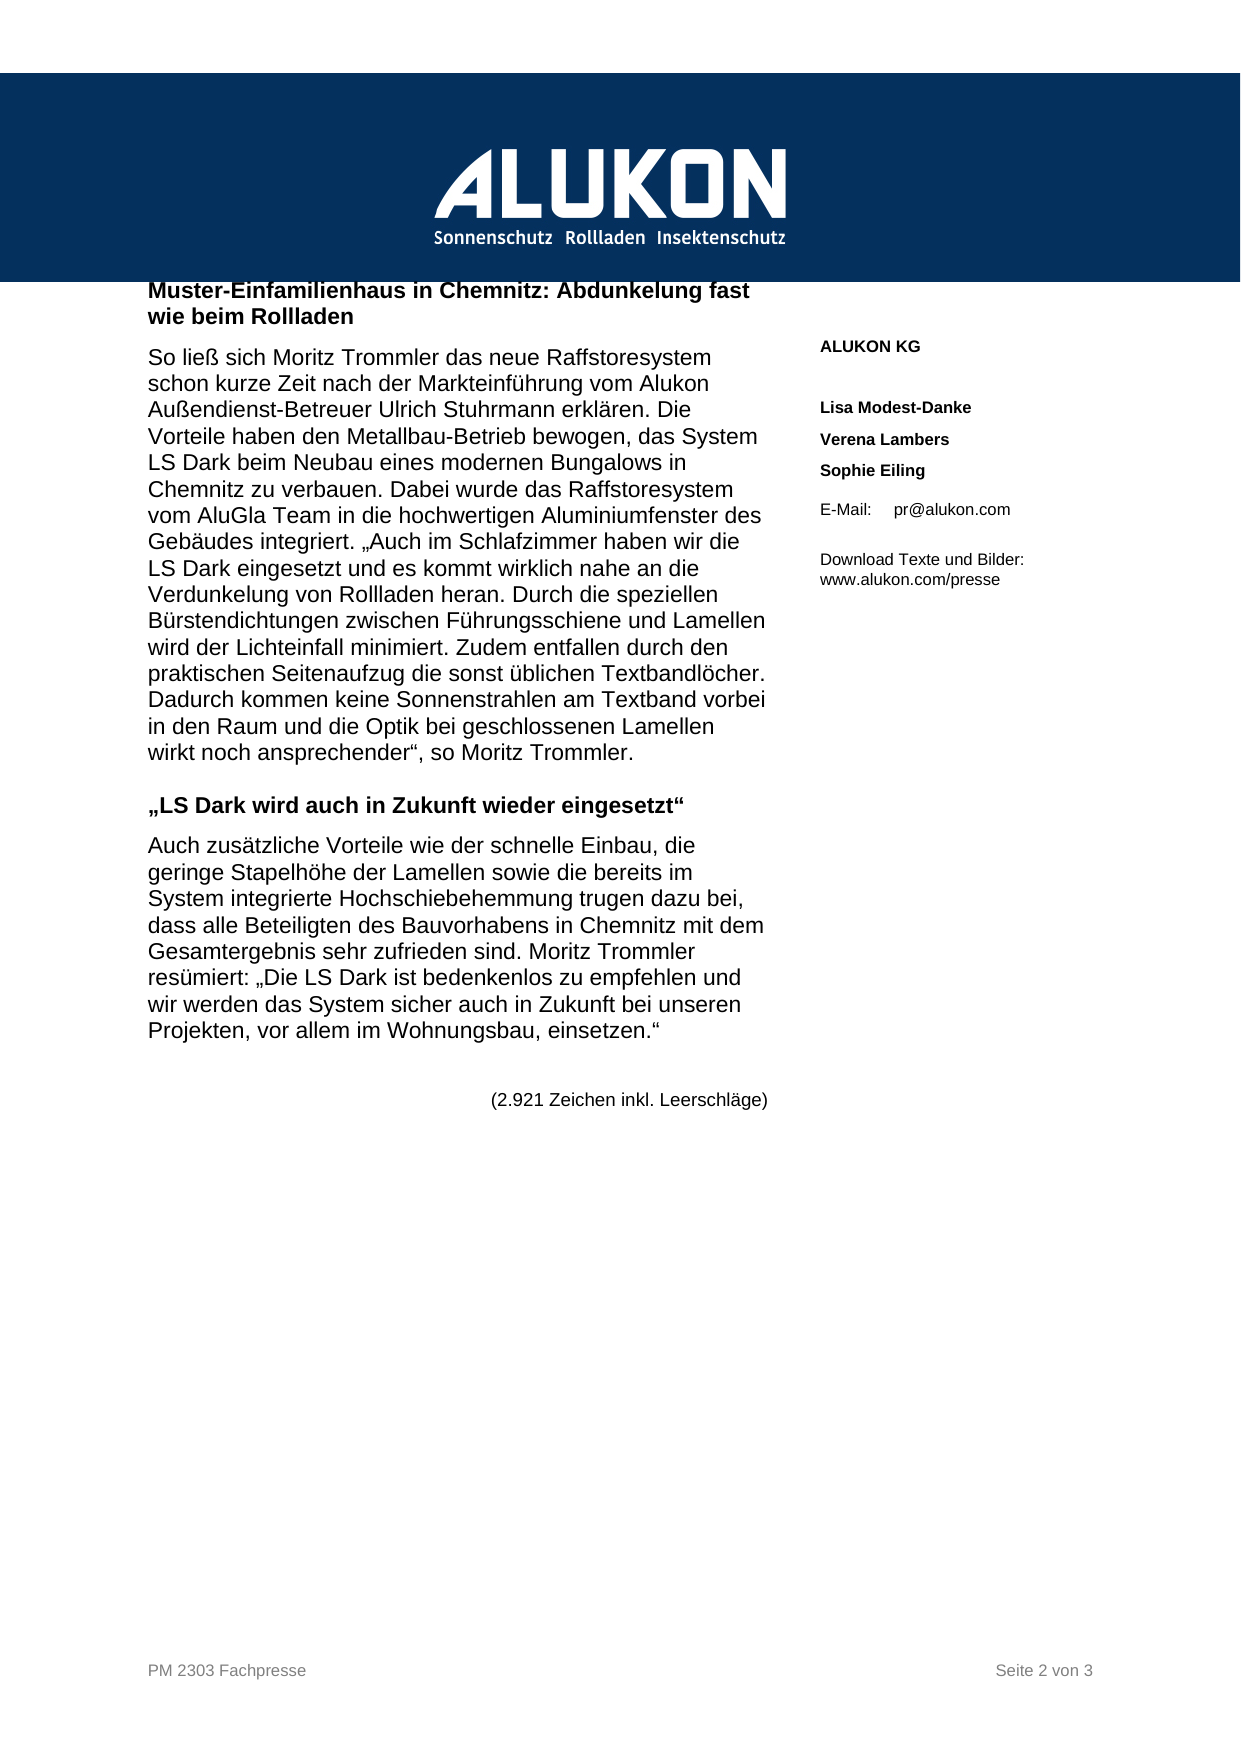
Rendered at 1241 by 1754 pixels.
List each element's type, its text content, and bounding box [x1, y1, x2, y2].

picture [0, 73, 1241, 282]
text So ließ sich Moritz Trommler das neue Raffstoresystem schon kurze Zeit nach der Markteinführung vom Alukon Außendienst-Betreuer Ulrich Stuhrmann erklären. Die Vorteile haben den Metallbau-Betrieb bewogen, das System LS Dark beim Neubau eines modernen Bungalows in Chemnitz zu verbauen. Dabei wurde das Raffstoresystem vom AluGla Team in die hochwertigen Aluminiumfenster des Gebäudes integriert. „Auch im Schlafzimmer haben wir die LS Dark eingesetzt und es kommt wirklich nahe an die Verdunkelung von Rollladen heran. Durch die speziellen Bürstendichtungen zwischen Führungsschiene und Lamellen wird der Lichteinfall minimiert. Zudem entfallen durch den praktischen Seitenaufzug die sonst üblichen Textbandlöcher. Dadurch kommen keine Sonnenstrahlen am Textband vorbei in den Raum und die Optik bei geschlossenen Lamellen wirkt noch ansprechender“, so Moritz Trommler. [148, 344, 768, 765]
text „LS Dark wird auch in Zukunft wieder eingesetzt“ [148, 792, 768, 818]
text Auch zusätzliche Vorteile wie der schnelle Einbau, die geringe Stapelhöhe der Lamellen sowie die bereits im System integrierte Hochschiebehemmung trugen dazu bei, dass alle Beteiligten des Bauvorhabens in Chemnitz mit dem Gesamtergebnis sehr zufrieden sind. Moritz Trommler resümiert: „Die LS Dark ist bedenkenlos zu empfehlen und wir werden das System sicher auch in Zukunft bei unseren Projekten, vor allem im Wohnungsbau, einsetzen.“ [148, 832, 768, 1043]
text (2.921 Zeichen inkl. Leerschläge) [148, 1089, 768, 1111]
text Muster-Einfamilienhaus in Chemnitz: Abdunkelung fast wie beim Rollladen [148, 277, 768, 329]
